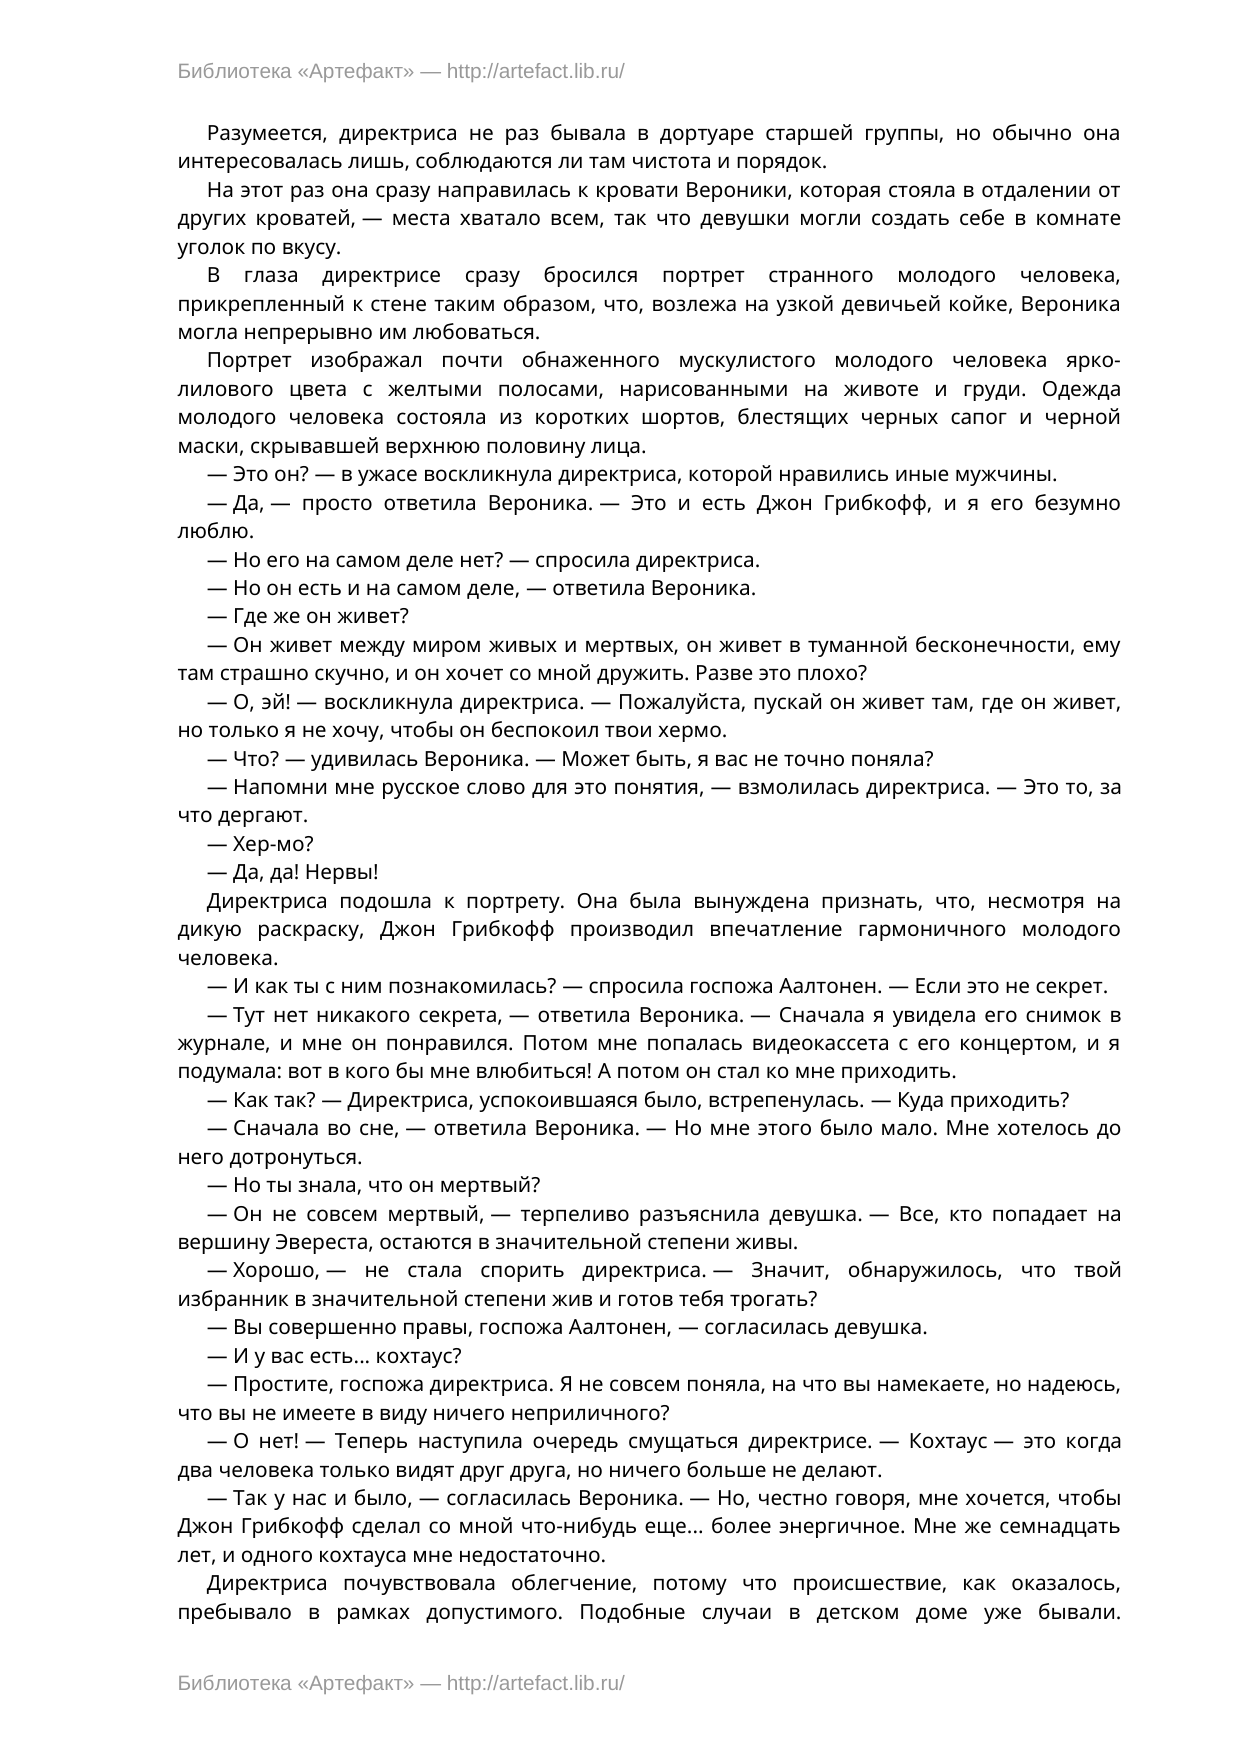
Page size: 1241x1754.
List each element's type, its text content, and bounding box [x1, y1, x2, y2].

text — Да, — просто ответила Вероника. — Это и есть Джон Грибкофф, и я его безумно люблю. [177, 488, 1122, 545]
text — Что? — удивилась Вероника. — Может быть, я вас не точно поняла? [177, 744, 1122, 772]
text — Но он есть и на самом деле, — ответила Вероника. [177, 573, 1122, 602]
text — Как так? — Директриса, успокоившаяся было, встрепенулась. — Куда приходить? [177, 1085, 1122, 1113]
text — Хер-мо? [177, 829, 1122, 857]
text — Простите, госпожа директриса. Я не совсем поняла, на что вы намекаете, но надеюсь, что вы не имеете в виду ничего неприличного? [177, 1369, 1122, 1426]
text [177, 1568, 1122, 1625]
text Директриса подошла к портрету. Она была вынуждена признать, что, несмотря на дикую раскраску, Джон Грибкофф производил впечатление гармоничного молодого человека. [177, 886, 1122, 971]
text — О, эй! — воскликнула директриса. — Пожалуйста, пускай он живет там, где он живет, но только я не хочу, чтобы он беспокоил твои хермо. [177, 687, 1122, 744]
text На этот раз она сразу направилась к кровати Вероники, которая стояла в отдалении от других кроватей, — места хватало всем, так что девушки могли создать себе в комнате уголок по вкусу. [177, 175, 1122, 260]
text — Но его на самом деле нет? — спросила директриса. [177, 545, 1122, 573]
text — Напомни мне русское слово для это понятия, — взмолилась директриса. — Это то, за что дергают. [177, 772, 1122, 829]
text — Тут нет никакого секрета, — ответила Вероника. — Сначала я увидела его снимок в журнале, и мне он понравился. Потом мне попалась видеокассета с его концертом, и я подумала: вот в кого бы мне влюбиться! А потом он стал ко мне приходить. [177, 1000, 1122, 1085]
text — Где же он живет? [177, 602, 1122, 630]
text — И у вас есть... кохтаус? [177, 1341, 1122, 1369]
text — Он не совсем мертвый, — терпеливо разъяснила девушка. — Все, кто попадает на вершину Эвереста, остаются в значительной степени живы. [177, 1199, 1122, 1256]
text — Но ты знала, что он мертвый? [177, 1170, 1122, 1199]
text Разумеется, директриса не раз бывала в дортуаре старшей группы, но обычно она интересовалась лишь, соблюдаются ли там чистота и порядок. [177, 118, 1122, 175]
text — Так у нас и было, — согласилась Вероника. — Но, честно говоря, мне хочется, чтобы Джон Грибкофф сделал со мной что-нибудь еще... более энергичное. Мне же семнадцать лет, и одного кохтауса мне недостаточно. [177, 1483, 1122, 1568]
text Портрет изображал почти обнаженного мускулистого молодого человека ярко-лилового цвета с желтыми полосами, нарисованными на животе и груди. Одежда молодого человека состояла из коротких шортов, блестящих черных сапог и черной маски, скрывавшей верхнюю половину лица. [177, 346, 1122, 459]
text — Он живет между миром живых и мертвых, он живет в туманной бесконечности, ему там страшно скучно, и он хочет со мной дружить. Разве это плохо? [177, 630, 1122, 687]
text — Вы совершенно правы, госпожа Аалтонен, — согласилась девушка. [177, 1312, 1122, 1341]
text — Да, да! Нервы! [177, 857, 1122, 886]
text — Сначала во сне, — ответила Вероника. — Но мне этого было мало. Мне хотелось до него дотронуться. [177, 1113, 1122, 1170]
text — О нет! — Теперь наступила очередь смущаться директрисе. — Кохтаус — это когда два человека только видят друг друга, но ничего больше не делают. [177, 1426, 1122, 1483]
text — Хорошо, — не стала спорить директриса. — Значит, обнаружилось, что твой избранник в значительной степени жив и готов тебя трогать? [177, 1256, 1122, 1312]
text В глаза директрисе сразу бросился портрет странного молодого человека, прикрепленный к стене таким образом, что, возлежа на узкой девичьей койке, Вероника могла непрерывно им любоваться. [177, 260, 1122, 346]
text — Это он? — в ужасе воскликнула директриса, которой нравились иные мужчины. [177, 459, 1122, 488]
text — И как ты с ним познакомилась? — спросила госпожа Аалтонен. — Если это не секрет. [177, 971, 1122, 1000]
